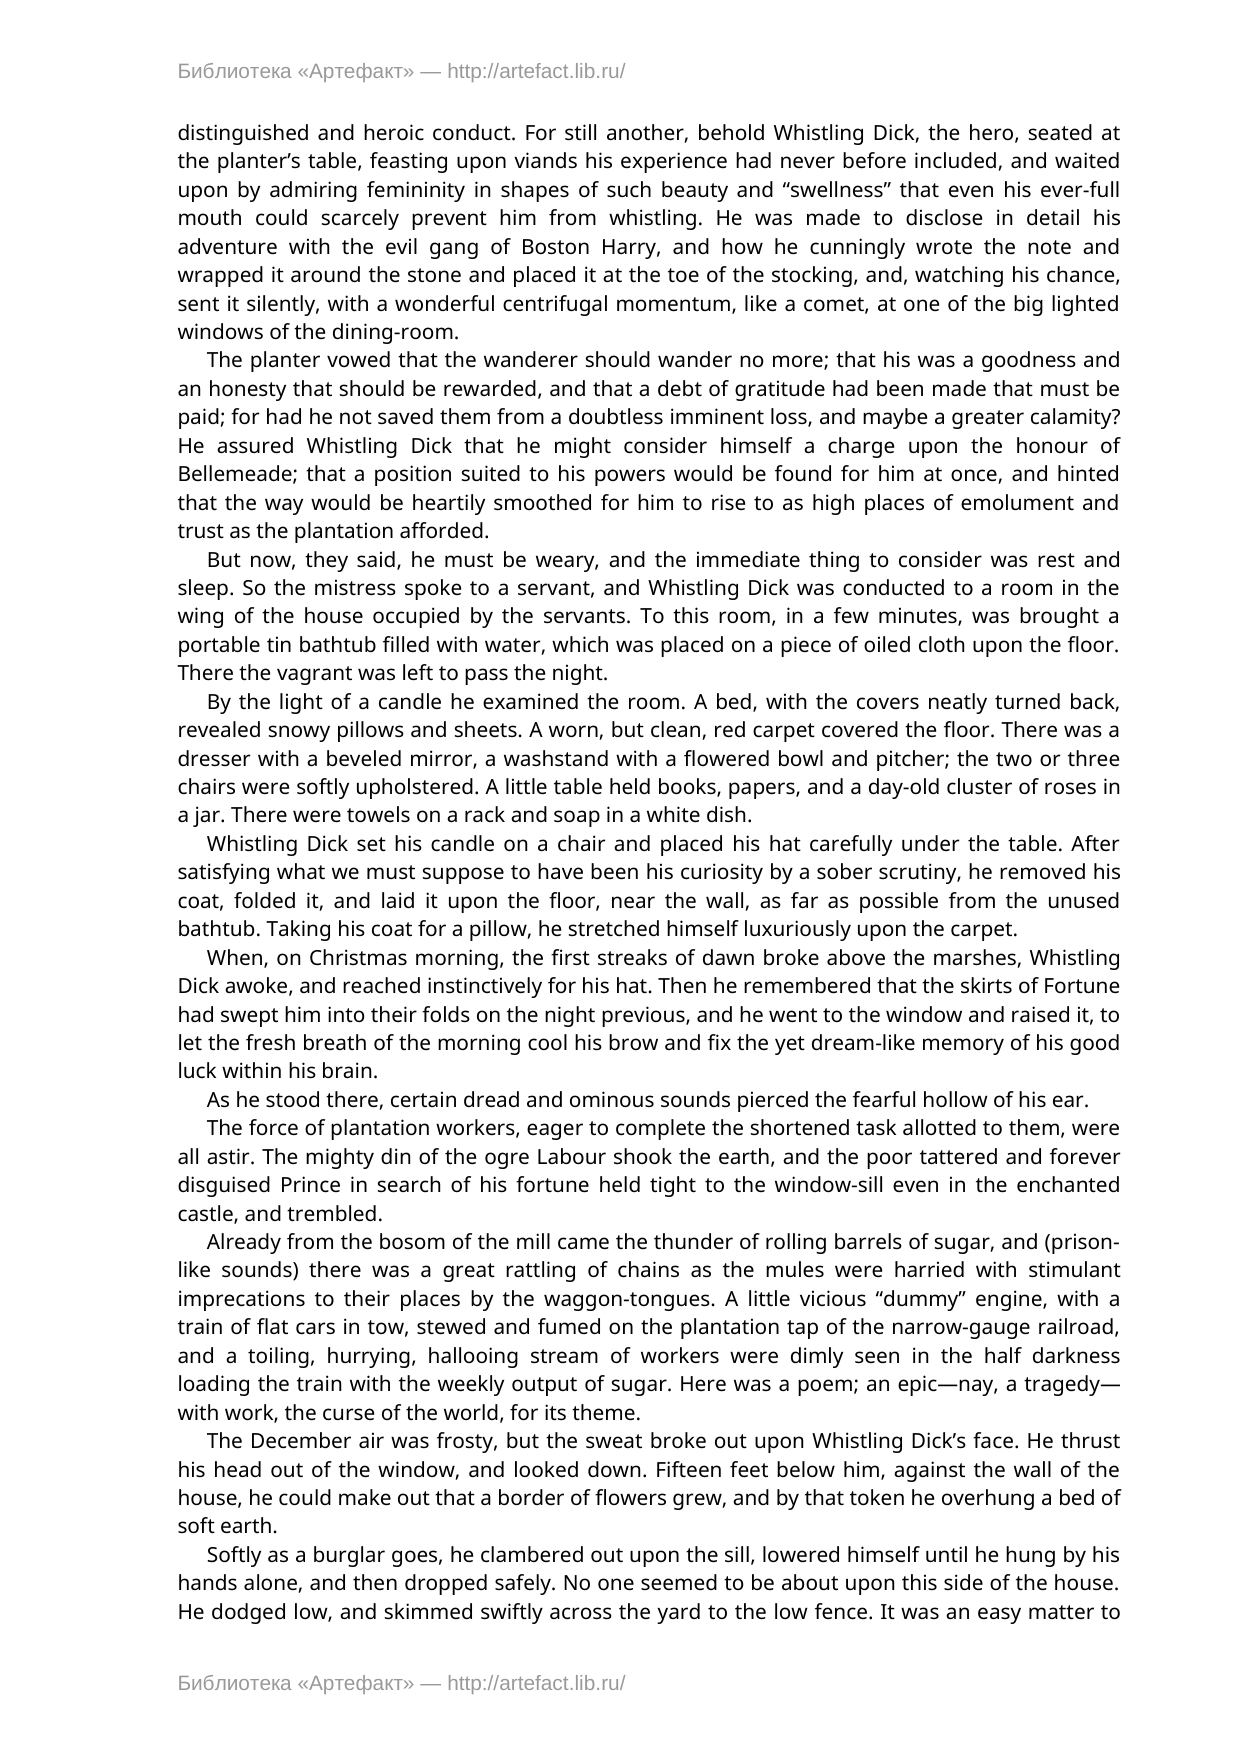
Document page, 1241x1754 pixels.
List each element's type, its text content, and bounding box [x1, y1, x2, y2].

text Whistling Dick set his candle on a chair and placed his hat carefully under the table. After satisfying what we must suppose to have been his curiosity by a sober scrutiny, he removed his coat, folded it, and laid it upon the floor, near the wall, as far as possible from the unused bathtub. Taking his coat for a pillow, he stretched himself luxuriously upon the carpet. [177, 829, 1122, 943]
text As he stood there, certain dread and ominous sounds pierced the fearful hollow of his ear. [177, 1085, 1122, 1113]
text By the light of a candle he examined the room. A bed, with the covers neatly turned back, revealed snowy pillows and sheets. A worn, but clean, red carpet covered the floor. There was a dresser with a beveled mirror, a washstand with a flowered bowl and pitcher; the two or three chairs were softly upholstered. A little table held books, papers, and a day-old cluster of roses in a jar. There were towels on a rack and soap in a white dish. [177, 687, 1122, 829]
text The force of plantation workers, eager to complete the shortened task allotted to them, were all astir. The mighty din of the ogre Labour shook the earth, and the poor tattered and forever disguised Prince in search of his fortune held tight to the window-sill even in the enchanted castle, and trembled. [177, 1113, 1122, 1227]
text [177, 118, 1122, 346]
text The December air was frosty, but the sweat broke out upon Whistling Dick’s face. He thrust his head out of the window, and looked down. Fifteen feet below him, against the wall of the house, he could make out that a border of flowers grew, and by that token he overhung a bed of soft earth. [177, 1426, 1122, 1540]
text But now, they said, he must be weary, and the immediate thing to consider was rest and sleep. So the mistress spoke to a servant, and Whistling Dick was conducted to a room in the wing of the house occupied by the servants. To this room, in a few minutes, was brought a portable tin bathtub filled with water, which was placed on a piece of oiled cloth upon the floor. There the vagrant was left to pass the night. [177, 545, 1122, 687]
text When, on Christmas morning, the first streaks of dawn broke above the marshes, Whistling Dick awoke, and reached instinctively for his hat. Then he remembered that the skirts of Fortune had swept him into their folds on the night previous, and he went to the window and raised it, to let the fresh breath of the morning cool his brow and fix the yet dream-like memory of his good luck within his brain. [177, 943, 1122, 1085]
text Already from the bosom of the mill came the thunder of rolling barrels of sugar, and (prison-like sounds) there was a great rattling of chains as the mules were harried with stimulant imprecations to their places by the waggon-tongues. A little vicious “dummy” engine, with a train of flat cars in tow, stewed and fumed on the plantation tap of the narrow-gauge railroad, and a toiling, hurrying, hallooing stream of workers were dimly seen in the half darkness loading the train with the weekly output of sugar. Here was a poem; an epic—nay, a tragedy—with work, the curse of the world, for its theme. [177, 1227, 1122, 1426]
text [177, 1540, 1122, 1625]
text The planter vowed that the wanderer should wander no more; that his was a goodness and an honesty that should be rewarded, and that a debt of gratitude had been made that must be paid; for had he not saved them from a doubtless imminent loss, and maybe a greater calamity? He assured Whistling Dick that he might consider himself a charge upon the honour of Bellemeade; that a position suited to his powers would be found for him at once, and hinted that the way would be heartily smoothed for him to rise to as high places of emolument and trust as the plantation afforded. [177, 346, 1122, 545]
